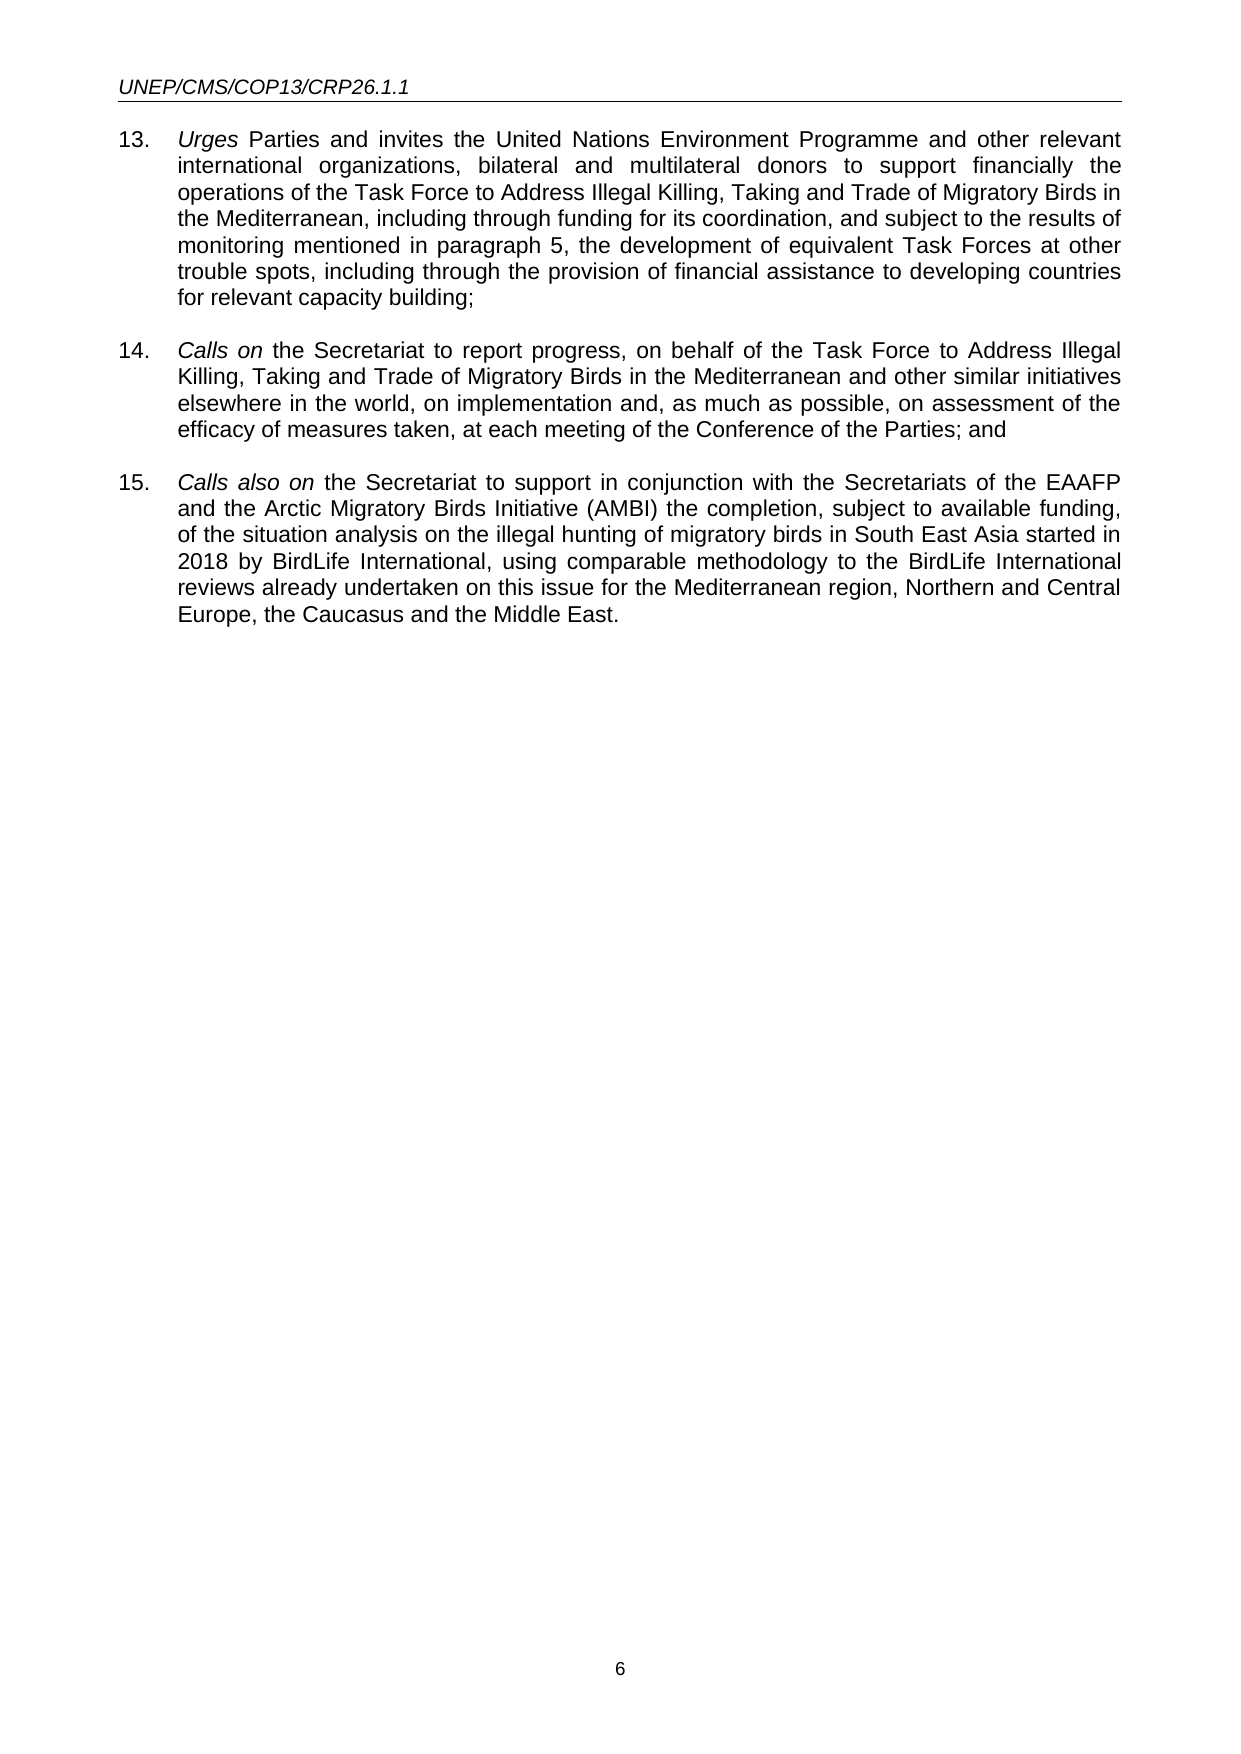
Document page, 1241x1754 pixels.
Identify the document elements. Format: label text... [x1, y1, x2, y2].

list Calls also on the Secretariat to support in conjunction with the Secretariats of the EAAFP and the Arctic Migratory Birds Initiative (AMBI) the completion, subject to available funding, of the situation analysis on the illegal hunting of migratory birds in South East Asia started in 2018 by BirdLife International, using comparable methodology to the BirdLife International reviews already undertaken on this issue for the Mediterranean region, Northern and Central Europe, the Caucasus and the Middle East. [118, 469, 1122, 627]
list Calls on the Secretariat to report progress, on behalf of the Task Force to Address Illegal Killing, Taking and Trade of Migratory Birds in the Mediterranean and other similar initiatives elsewhere in the world, on implementation and, as much as possible, on assessment of the efficacy of measures taken, at each meeting of the Conference of the Parties; and [118, 337, 1122, 442]
list Urges Parties and invites the United Nations Environment Programme and other relevant international organizations, bilateral and multilateral donors to support financially the operations of the Task Force to Address Illegal Killing, Taking and Trade of Migratory Birds in the Mediterranean, including through funding for its coordination, and subject to the results of monitoring mentioned in paragraph 5, the development of equivalent Task Forces at other trouble spots, including through the provision of financial assistance to developing countries for relevant capacity building; [118, 126, 1122, 311]
